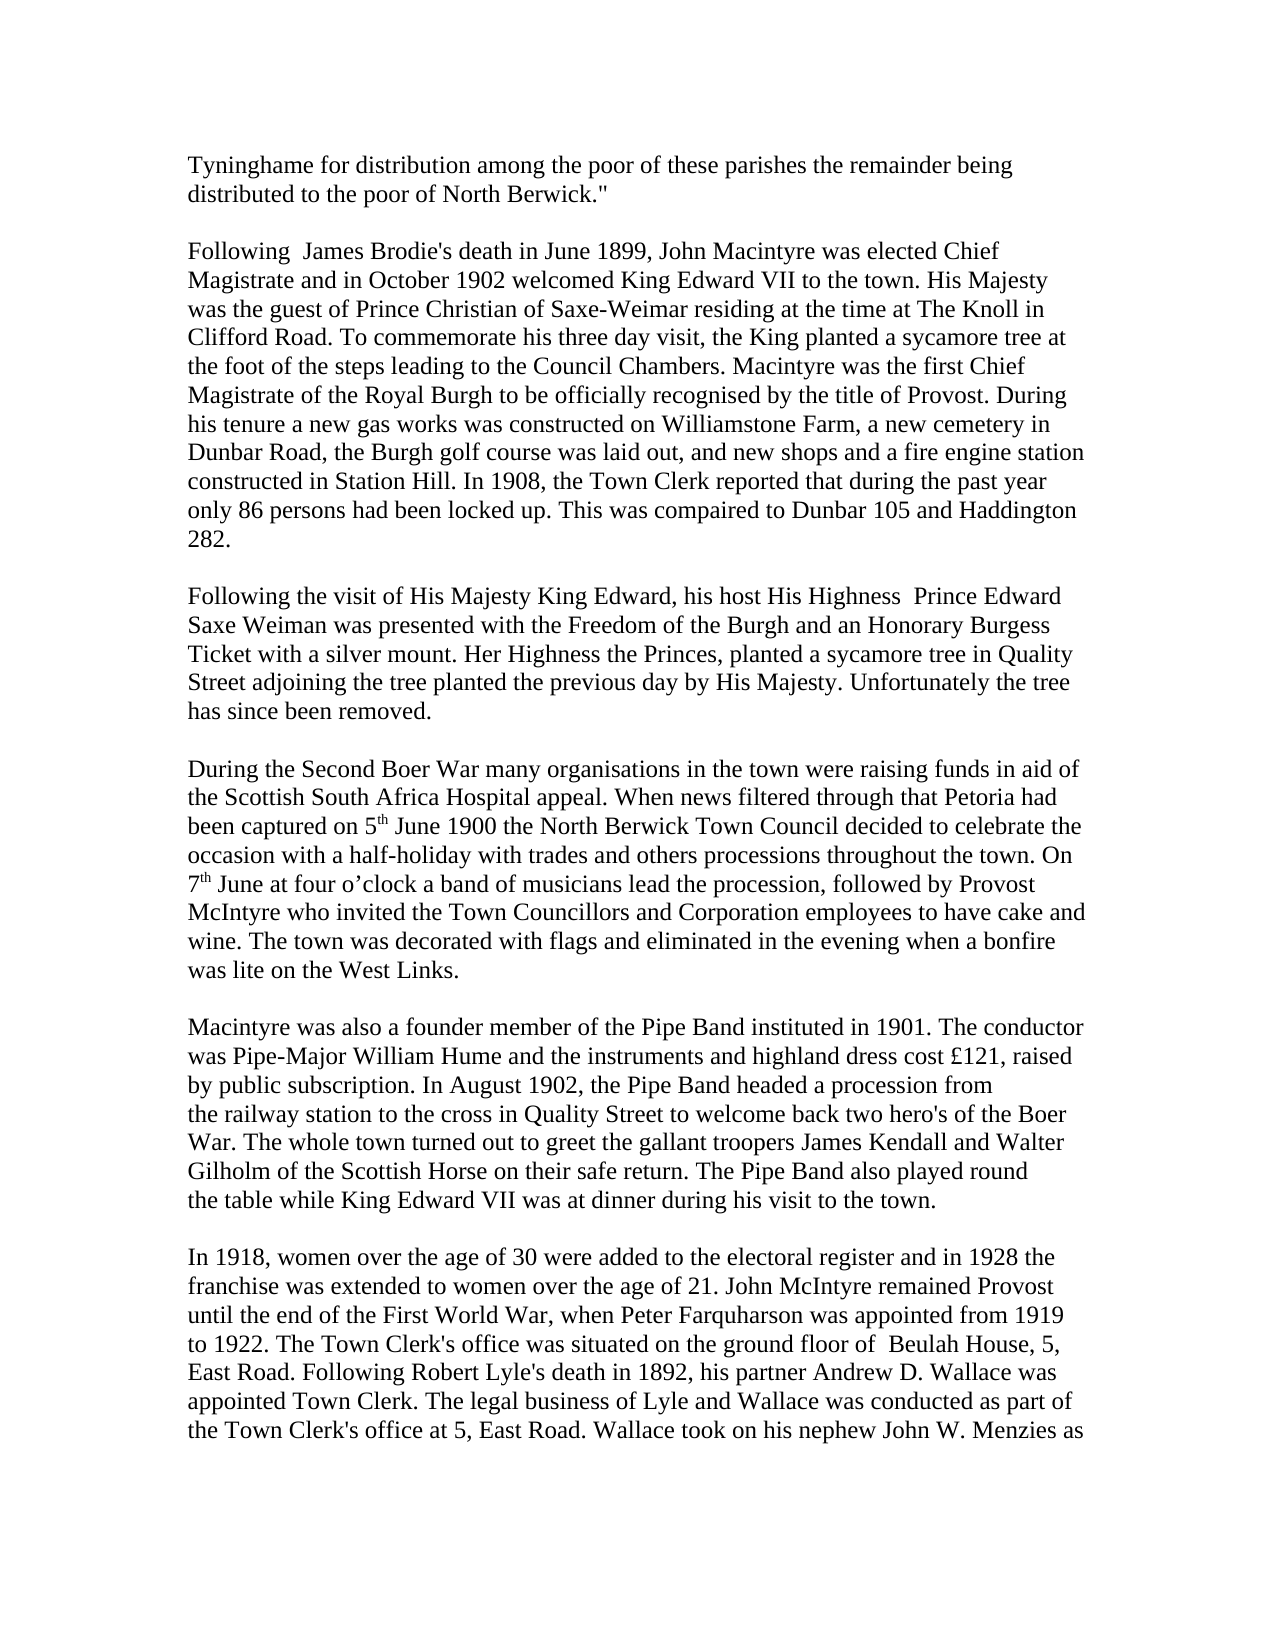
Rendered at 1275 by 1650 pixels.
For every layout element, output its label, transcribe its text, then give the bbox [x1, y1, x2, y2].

text During the Second Boer War many organisations in the town were raising funds in aid of the Scottish South Africa Hospital appeal. When news filtered through that Petoria had been captured on 5th June 1900 the North Berwick Town Council decided to celebrate the occasion with a half-holiday with trades and others processions throughout the town. On 7th June at four o’clock a band of musicians lead the procession, followed by Provost McIntyre who invited the Town Councillors and Corporation employees to have cake and wine. The town was decorated with flags and eliminated in the evening when a bonfire was lite on the West Links. [187, 754, 1087, 984]
text Following James Brodie's death in June 1899, John Macintyre was elected Chief Magistrate and in October 1902 welcomed King Edward VII to the town. His Majesty was the guest of Prince Christian of Saxe-Weimar residing at the time at The Knoll in Clifford Road. To commemorate his three day visit, the King planted a sycamore tree at the foot of the steps leading to the Council Chambers. Macintyre was the first Chief Magistrate of the Royal Burgh to be officially recognised by the title of Provost. During his tenure a new gas works was constructed on Williamstone Farm, a new cemetery in Dunbar Road, the Burgh golf course was laid out, and new shops and a fire engine station constructed in Station Hill. In 1908, the Town Clerk reported that during the past year only 86 persons had been locked up. This was compaired to Dunbar 105 and Haddington 282. [187, 236, 1087, 552]
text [187, 150, 1087, 207]
text the railway station to the cross in Quality Street to welcome back two hero's of the Boer War. The whole town turned out to greet the gallant troopers James Kendall and Walter Gilholm of the Scottish Horse on their safe return. The Pipe Band also played round [187, 1099, 1087, 1185]
text the table while King Edward VII was at dinner during his visit to the town. [187, 1185, 1087, 1214]
text Following the visit of His Majesty King Edward, his host His Highness Prince Edward Saxe Weiman was presented with the Freedom of the Burgh and an Honorary Burgess Ticket with a silver mount. Her Highness the Princes, planted a sycamore tree in Quality Street adjoining the tree planted the previous day by His Majesty. Unfortunately the tree has since been removed. [187, 581, 1087, 725]
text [187, 1242, 1087, 1444]
text Macintyre was also a founder member of the Pipe Band instituted in 1901. The conductor was Pipe-Major William Hume and the instruments and highland dress cost £121, raised by public subscription. In August 1902, the Pipe Band headed a procession from [187, 1012, 1087, 1099]
